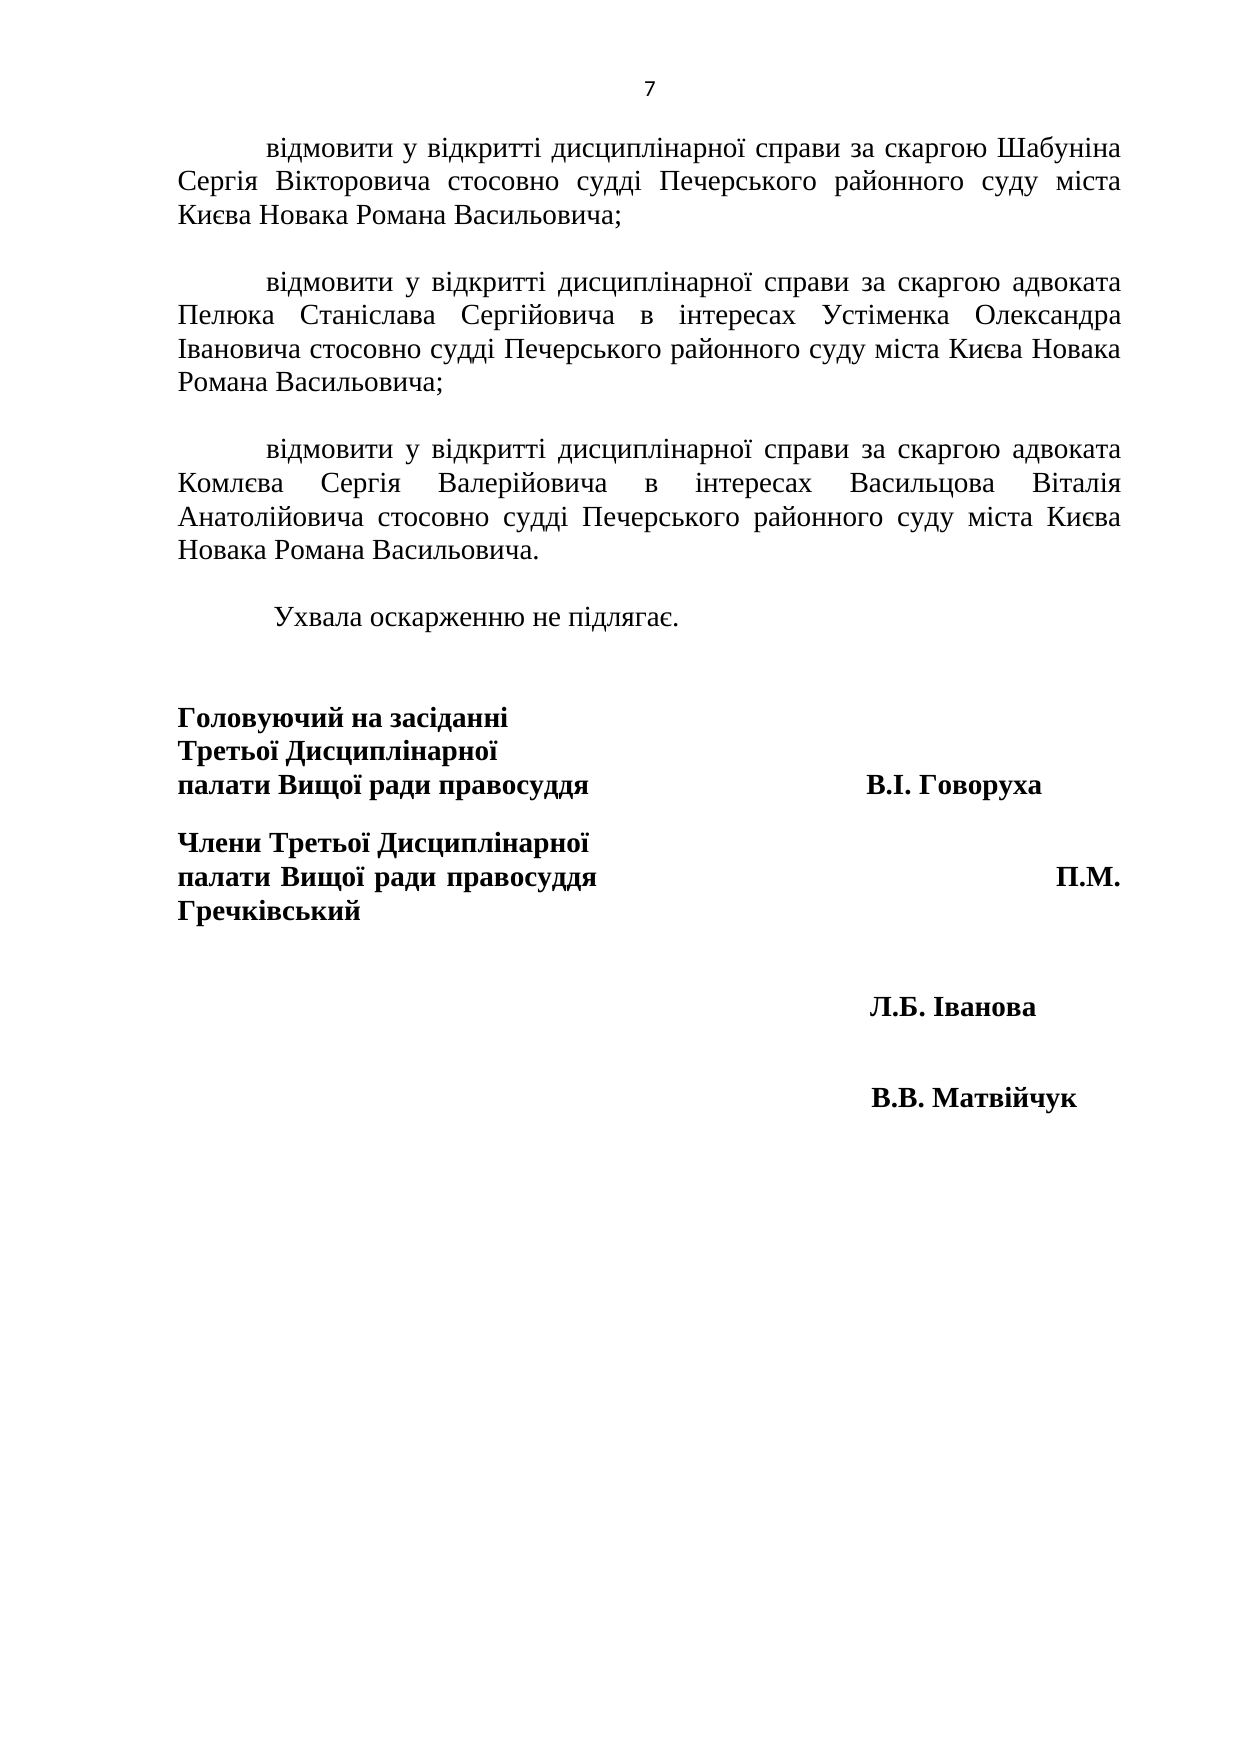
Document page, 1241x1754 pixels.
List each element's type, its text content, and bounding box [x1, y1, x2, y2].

text Ухвала оскарженню не підлягає. [177, 599, 1122, 633]
text палати Вищої ради правосуддя П.М. Гречківський [177, 859, 1122, 926]
text відмовити у відкритті дисциплінарної справи за скаргою адвоката Пелюка Станіслава Сергійовича в інтересах Устіменка Олександра Івановича стосовно судді Печерського районного суду міста Києва Новака Романа Васильовича; [177, 264, 1122, 398]
text відмовити у відкритті дисциплінарної справи за скаргою адвоката Комлєва Сергія Валерійовича в інтересах Васильцова Віталія Анатолійовича стосовно судді Печерського районного суду міста Києва Новака Романа Васильовича. [177, 432, 1122, 566]
text палати Вищої ради правосуддя В.І. Говоруха [177, 767, 1122, 801]
text Л.Б. Іванова [177, 989, 1122, 1022]
text В.В. Матвійчук [871, 1052, 1122, 1113]
text відмовити у відкритті дисциплінарної справи за скаргою Шабуніна Сергія Вікторовича стосовно судді Печерського районного суду міста Києва Новака Романа Васильовича; [177, 130, 1122, 230]
text Члени Третьої Дисциплінарної [177, 826, 1122, 859]
text Третьої Дисциплінарної [177, 733, 1122, 767]
text Головуючий на засіданні [177, 700, 1122, 733]
